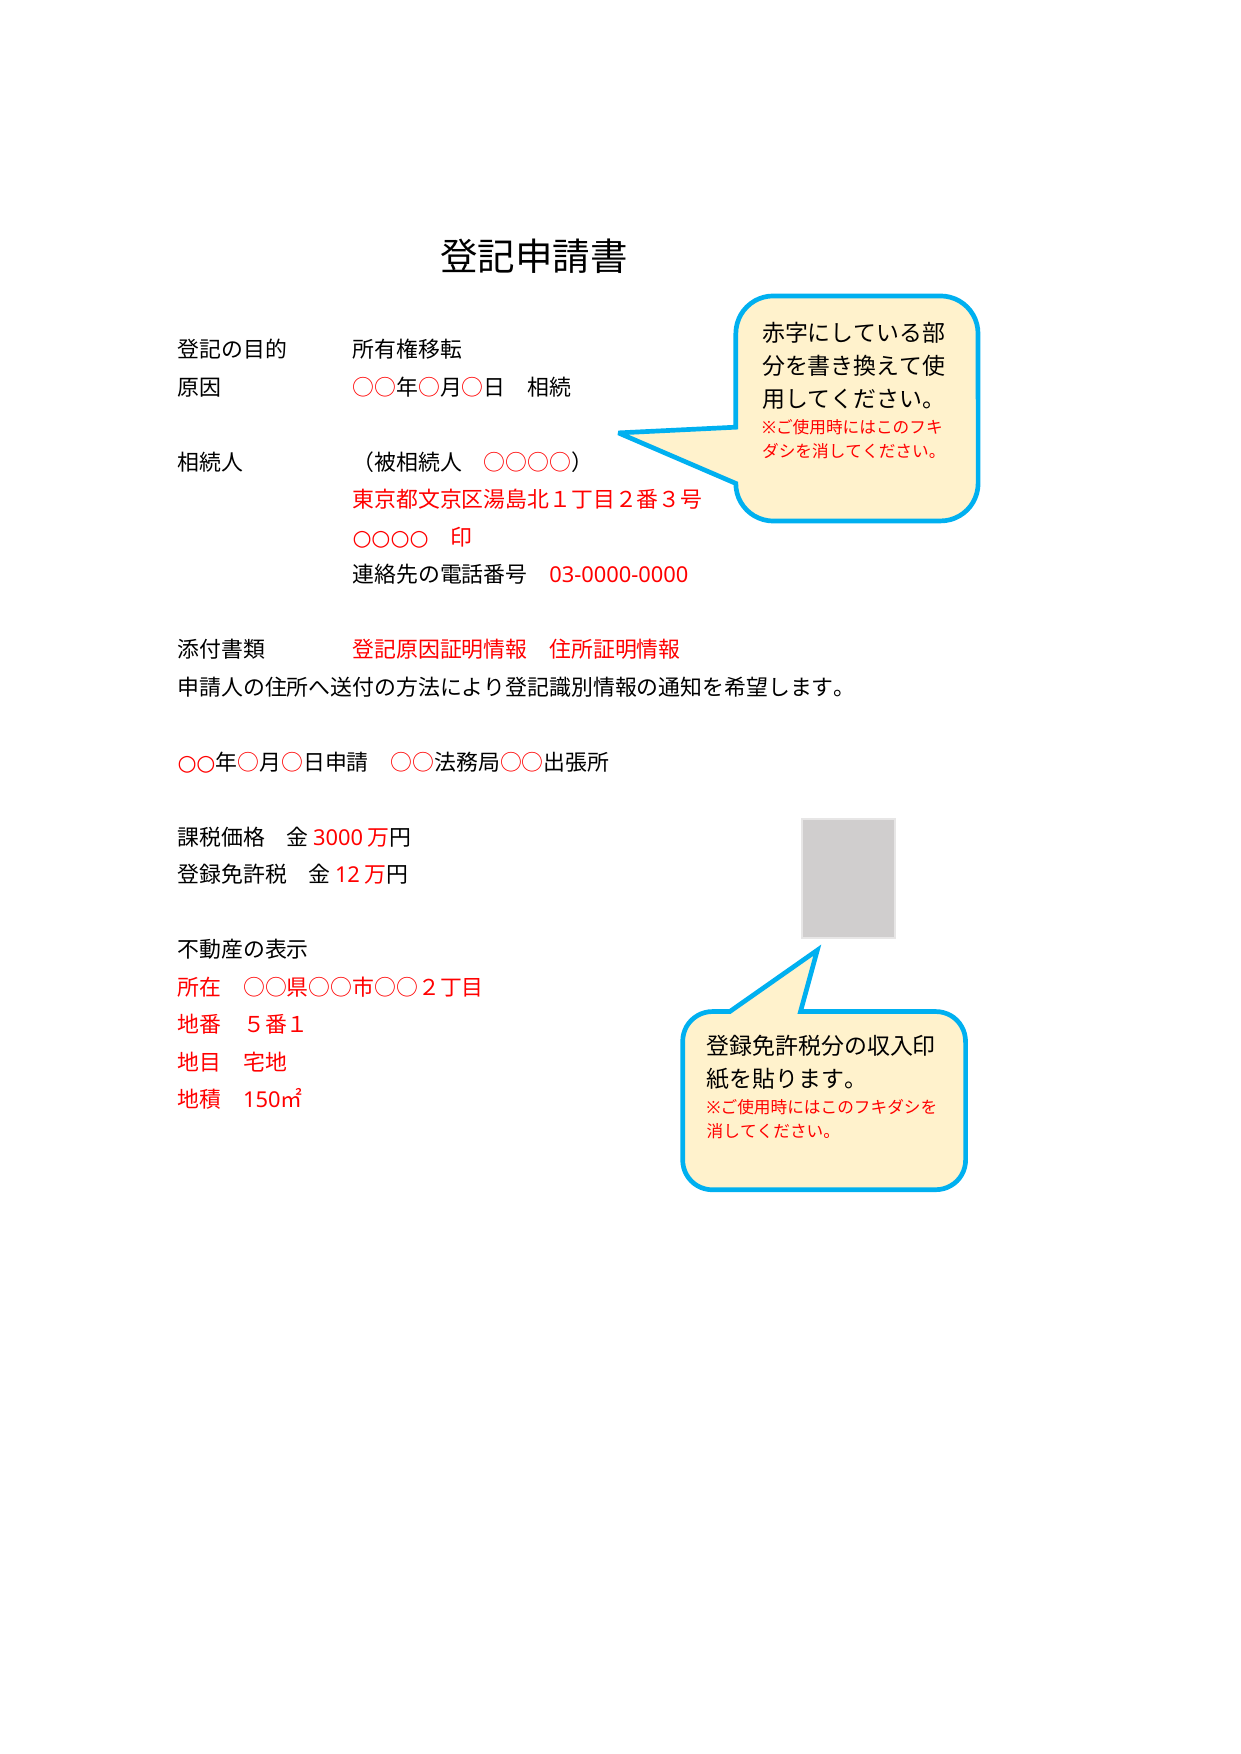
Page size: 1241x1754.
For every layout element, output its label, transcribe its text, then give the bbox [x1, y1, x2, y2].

text 原因 ○○年○月○日 相続 [177, 367, 709, 404]
text 登録免許税 金12万円 [177, 854, 709, 892]
text 課税価格 金3000万円 [177, 817, 709, 854]
text ○○○○ 印 [177, 517, 709, 554]
text 不動産の表示 [177, 929, 709, 967]
text 申請人の住所へ送付の方法により登記識別情報の通知を希望します。 [177, 667, 1066, 704]
text 所在 ○○県○○市○○２丁目 [177, 967, 709, 1004]
text 連絡先の電話番号 03-0000-0000 [177, 554, 709, 592]
text 登記申請書 [177, 217, 709, 292]
text ○○年○月○日申請 ○○法務局○○出張所 [177, 742, 709, 779]
text 相続人 （被相続人 ○○○○） [177, 442, 709, 479]
text 地目 宅地 [177, 1042, 680, 1079]
text 地番 ５番１ [177, 1004, 709, 1042]
text 添付書類 登記原因証明情報 住所証明情報 [177, 629, 709, 667]
text 登記の目的 所有権移転 [177, 329, 709, 367]
text 東京都文京区湯島北１丁目２番３号 [177, 479, 709, 517]
text 地積 150㎡ [177, 1079, 680, 1117]
